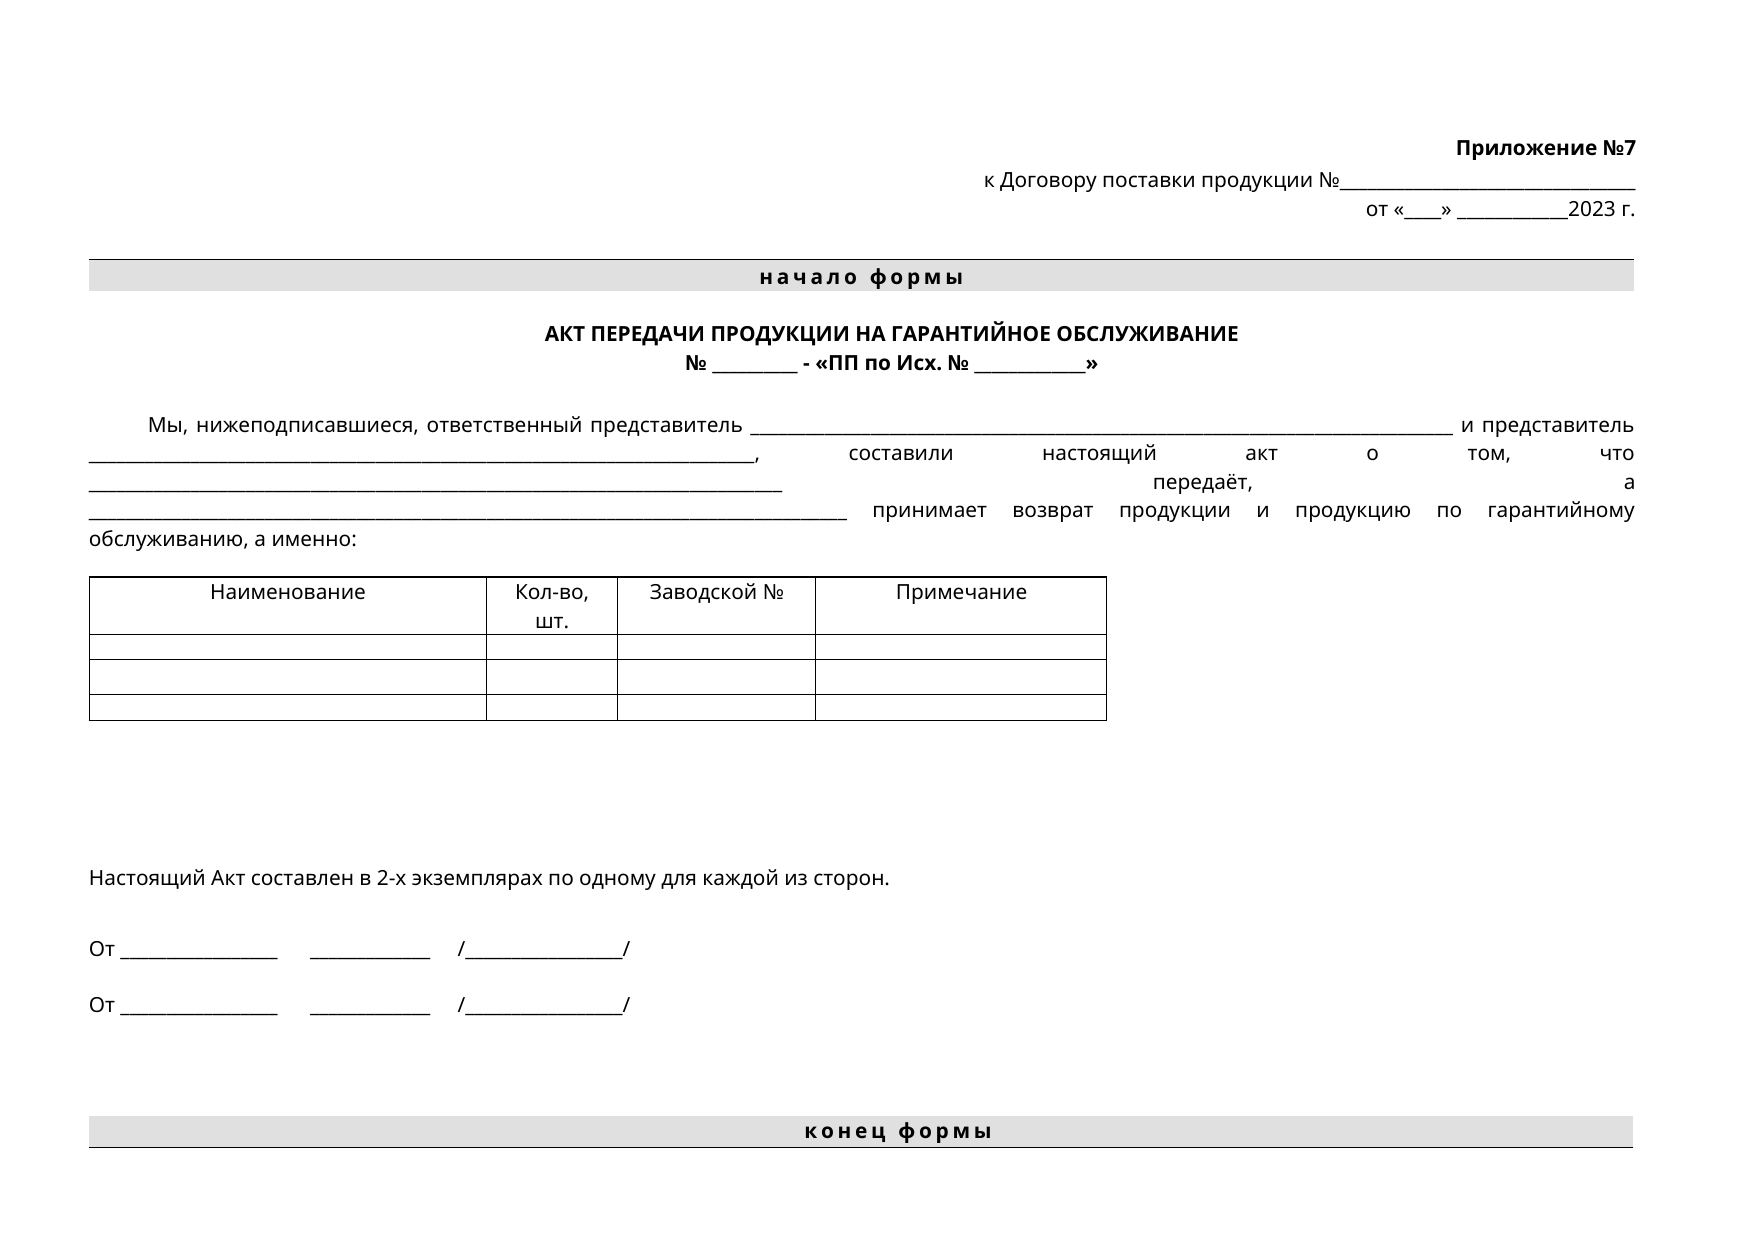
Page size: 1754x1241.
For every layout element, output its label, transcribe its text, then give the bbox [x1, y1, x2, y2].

text АКТ ПЕРЕДАЧИ ПРОДУКЦИИ НА ГАРАНТИЙНОЕ ОБСЛУЖИВАНИЕ [89, 319, 1636, 348]
table_cell [618, 635, 815, 659]
table_header Заводской № [618, 578, 815, 634]
table_header Примечание [816, 578, 1106, 634]
text конец формы [89, 1116, 1633, 1147]
text от «____» ____________2023 г. [89, 194, 1636, 222]
text Мы, нижеподписавшиеся, ответственный представитель ____________________________________________________________________________ и представитель ________________________________________________________________________, составили настоящий акт о том, что ___________________________________________________________________________ передаёт, а __________________________________________________________________________________ принимает возврат продукции и продукцию по гарантийному обслуживанию, а именно: [89, 410, 1636, 552]
table_cell [90, 695, 486, 719]
text Приложение №7 [89, 133, 1636, 161]
text От _________________ _____________ /_________________/ [89, 991, 1636, 1019]
text начало формы [89, 260, 1634, 291]
table_cell [487, 635, 617, 659]
text № __________ - «ПП по Исх. № _____________» [89, 348, 1636, 376]
table_header Наименование [90, 578, 486, 634]
table_cell [816, 660, 1106, 694]
text к Договору поставки продукции №________________________________ [89, 166, 1636, 194]
table_header Кол-во, шт. [487, 578, 617, 634]
table_cell [90, 635, 486, 659]
table_cell [618, 695, 815, 719]
table_cell [816, 635, 1106, 659]
table_cell [90, 660, 486, 694]
text От _________________ _____________ /_________________/ [89, 934, 1636, 962]
table_cell [618, 660, 815, 694]
table_cell [816, 695, 1106, 719]
table_cell [487, 695, 617, 719]
table_cell [487, 660, 617, 694]
text Настоящий Акт составлен в 2-х экземплярах по одному для каждой из сторон. [89, 863, 1636, 891]
